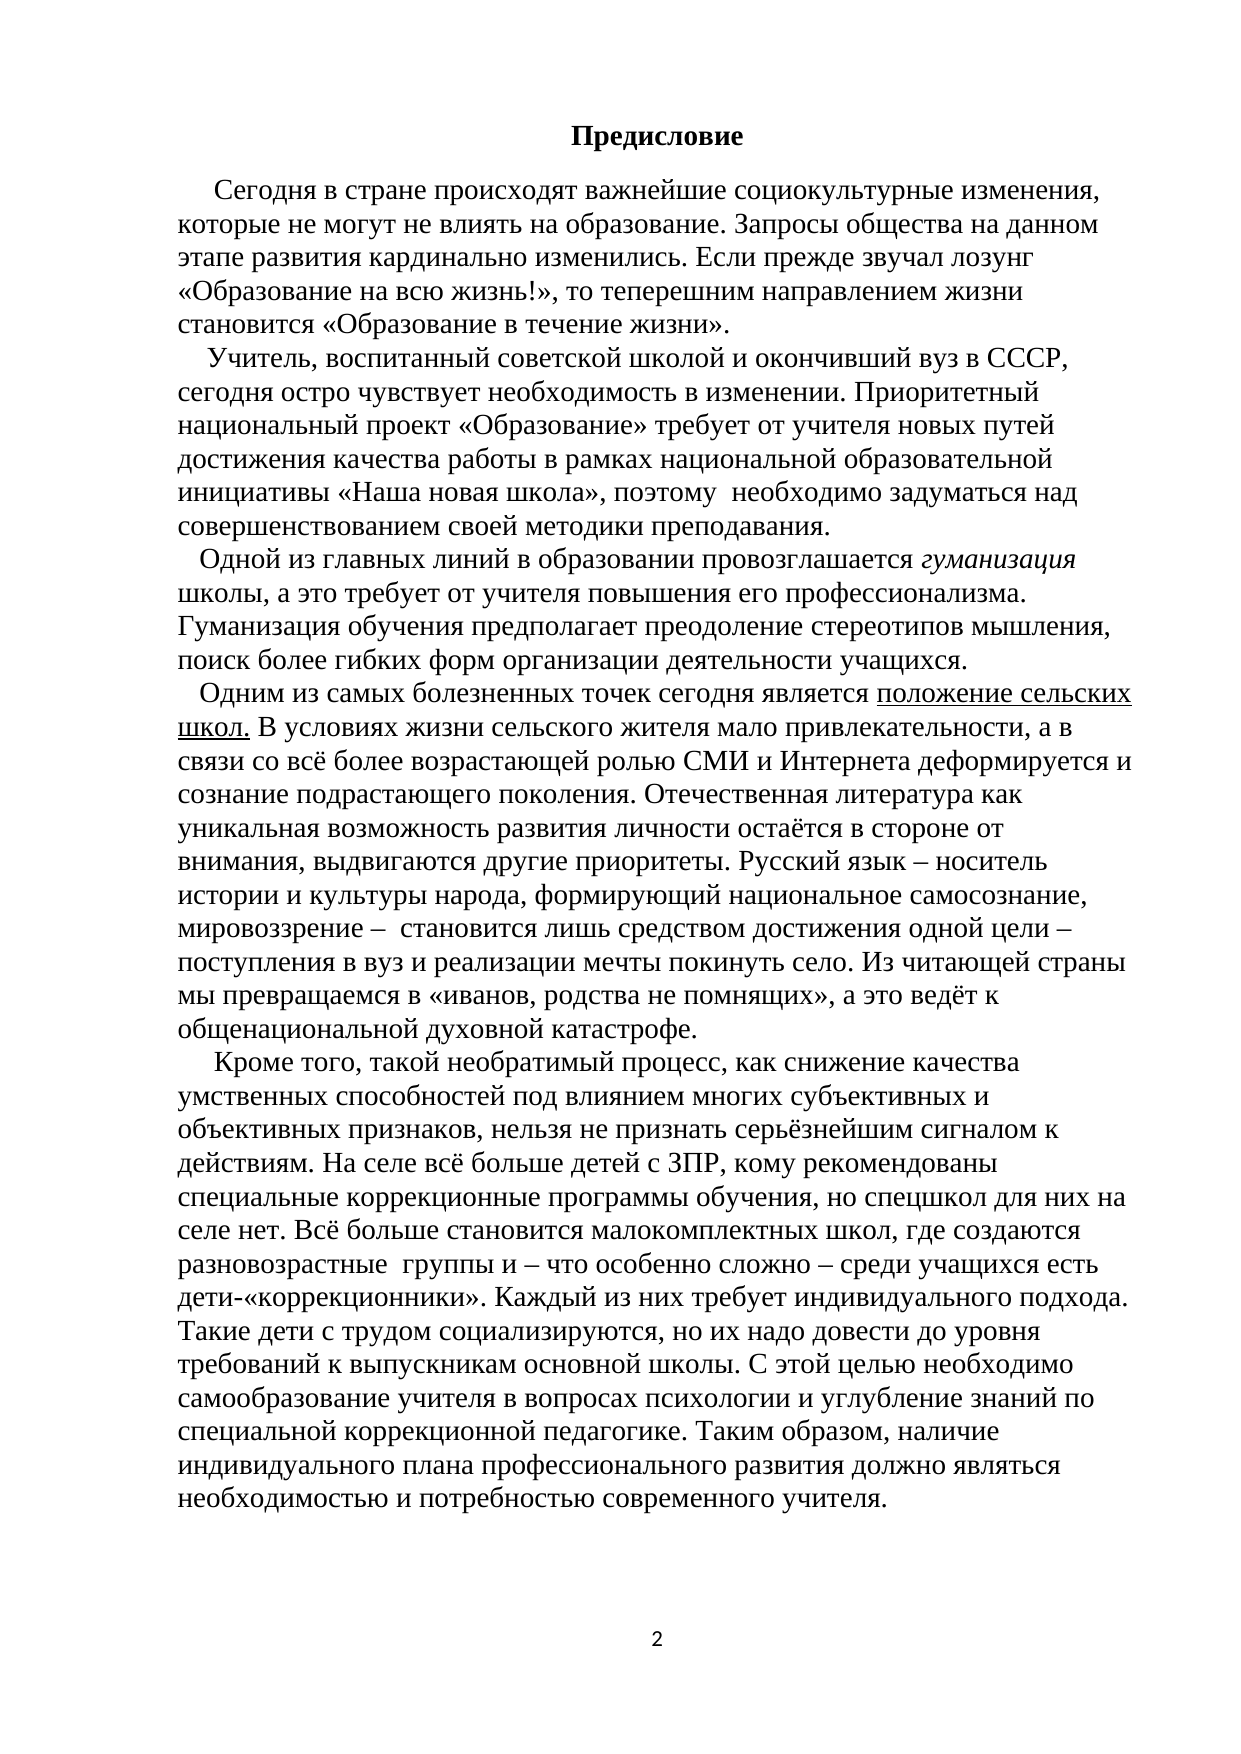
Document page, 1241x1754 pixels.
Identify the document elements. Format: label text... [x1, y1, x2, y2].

text Кроме того, такой необратимый процесс, как снижение качества умственных способностей под влиянием многих субъективных и объективных признаков, нельзя не признать серьёзнейшим сигналом к действиям. На селе всё больше детей с ЗПР, кому рекомендованы специальные коррекционные программы обучения, но спецшкол для них на селе нет. Всё больше становится малокомплектных школ, где создаются разновозрастные группы и – что особенно сложно – среди учащихся есть дети-«коррекционники». Каждый из них требует индивидуального подхода. Такие дети с трудом социализируются, но их надо довести до уровня требований к выпускникам основной школы. С этой целью необходимо самообразование учителя в вопросах психологии и углубление знаний по специальной коррекционной педагогике. Таким образом, наличие индивидуального плана профессионального развития должно являться необходимостью и потребностью современного учителя. [177, 1044, 1137, 1514]
text Одной из главных линий в образовании провозглашается гуманизация школы, а это требует от учителя повышения его профессионализма. Гуманизация обучения предполагает преодоление стереотипов мышления, поиск более гибких форм организации деятельности учащихся. [177, 541, 1137, 676]
text Предисловие [177, 118, 1137, 152]
text Учитель, воспитанный советской школой и окончивший вуз в СССР, сегодня остро чувствует необходимость в изменении. Приоритетный национальный проект «Образование» требует от учителя новых путей достижения качества работы в рамках национальной образовательной инициативы «Наша новая школа», поэтому необходимо задуматься над совершенствованием своей методики преподавания. [177, 340, 1137, 541]
text Одним из самых болезненных точек сегодня является положение сельских школ. В условиях жизни сельского жителя мало привлекательности, а в связи со всё более возрастающей ролью СМИ и Интернета деформируется и сознание подрастающего поколения. Отечественная литература как уникальная возможность развития личности остаётся в стороне от внимания, выдвигаются другие приоритеты. Русский язык – носитель истории и культуры народа, формирующий национальное самосознание, мировоззрение – становится лишь средством достижения одной цели – поступления в вуз и реализации мечты покинуть село. Из читающей страны мы превращаемся в «иванов, родства не помнящих», а это ведёт к общенациональной духовной катастрофе. [177, 676, 1137, 1044]
text Сегодня в стране происходят важнейшие социокультурные изменения, которые не могут не влиять на образование. Запросы общества на данном этапе развития кардинально изменились. Если прежде звучал лозунг «Образование на всю жизнь!», то теперешним направлением жизни становится «Образование в течение жизни». [177, 172, 1137, 340]
